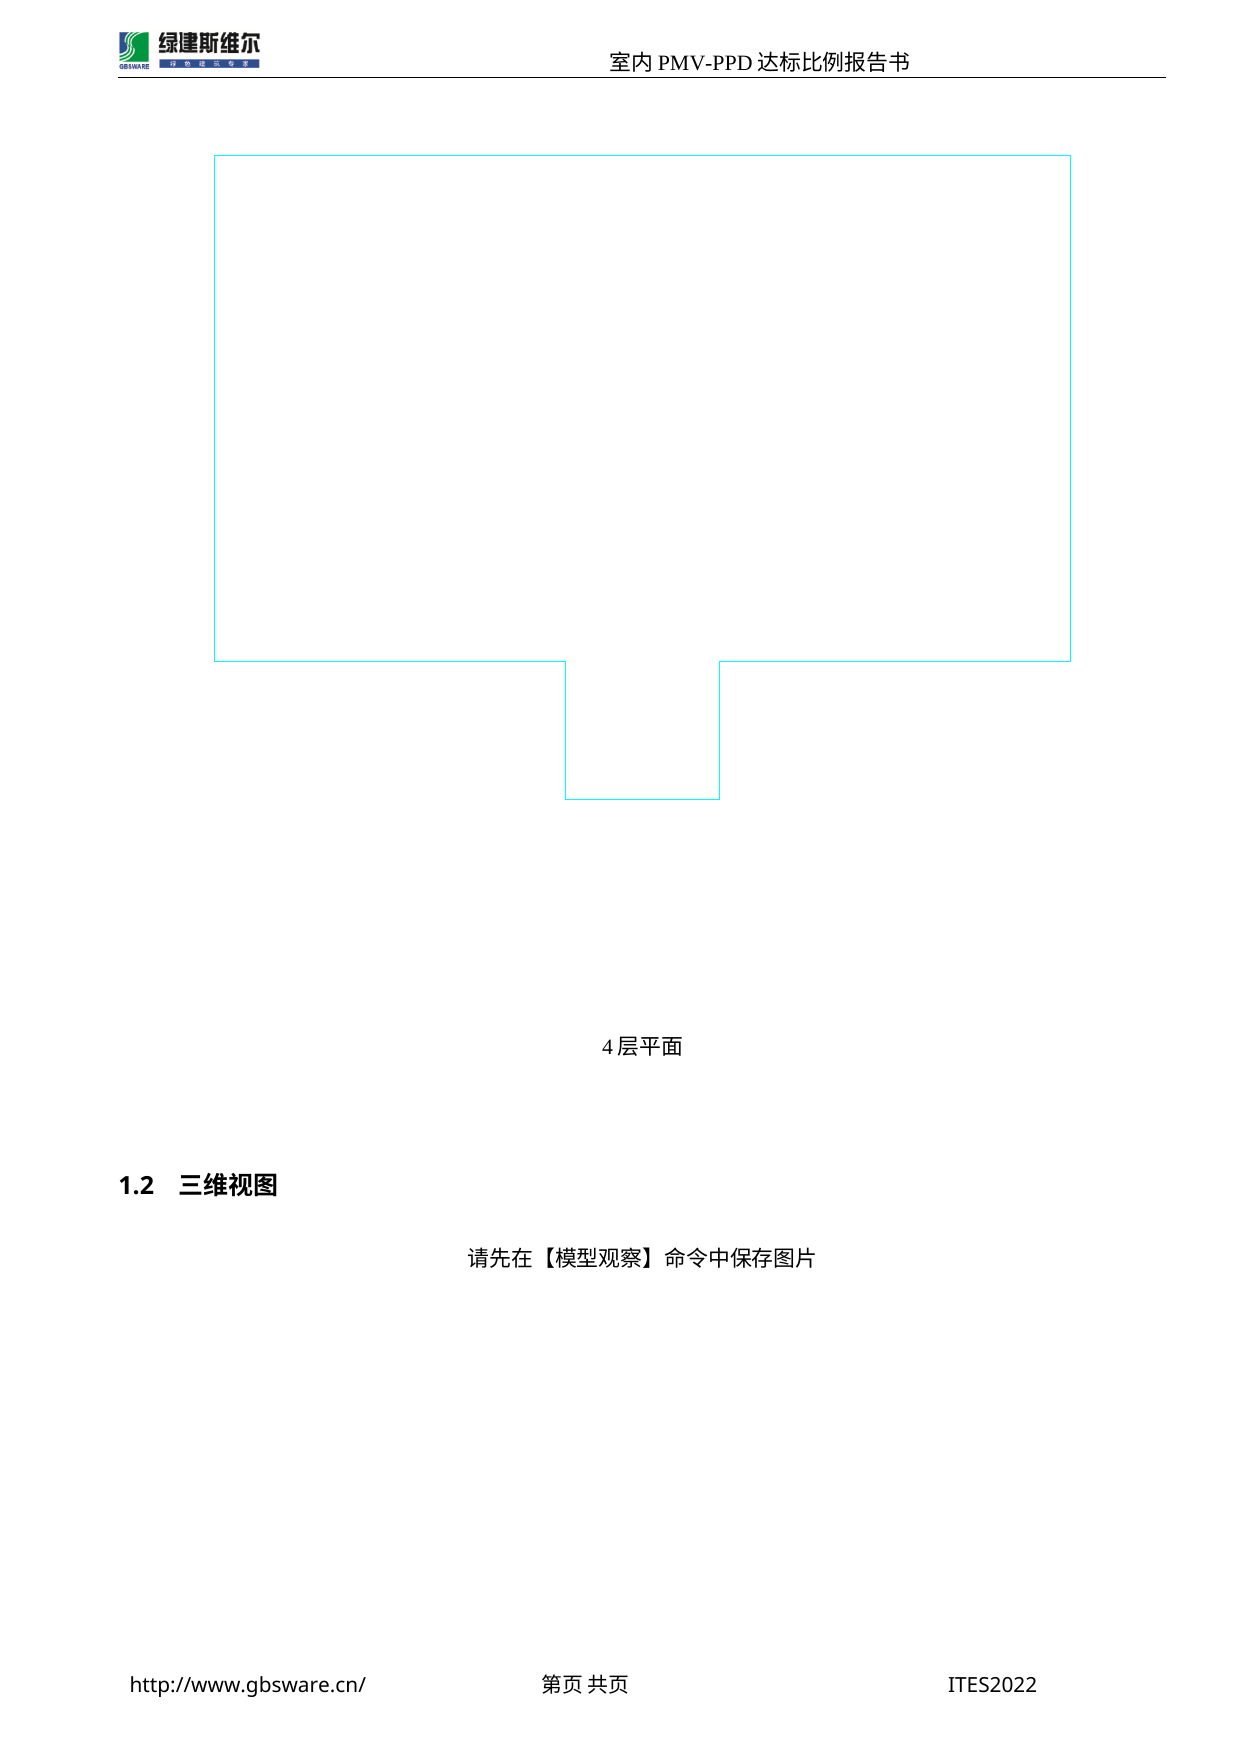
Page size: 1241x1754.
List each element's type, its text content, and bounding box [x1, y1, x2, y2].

picture [177, 118, 1108, 1019]
text 4层平面 [118, 1028, 1166, 1061]
text 请先在【模型观察】命令中保存图片 [118, 1241, 1166, 1273]
picture [118, 29, 261, 71]
subtitle 三维视图 [118, 1151, 1166, 1216]
